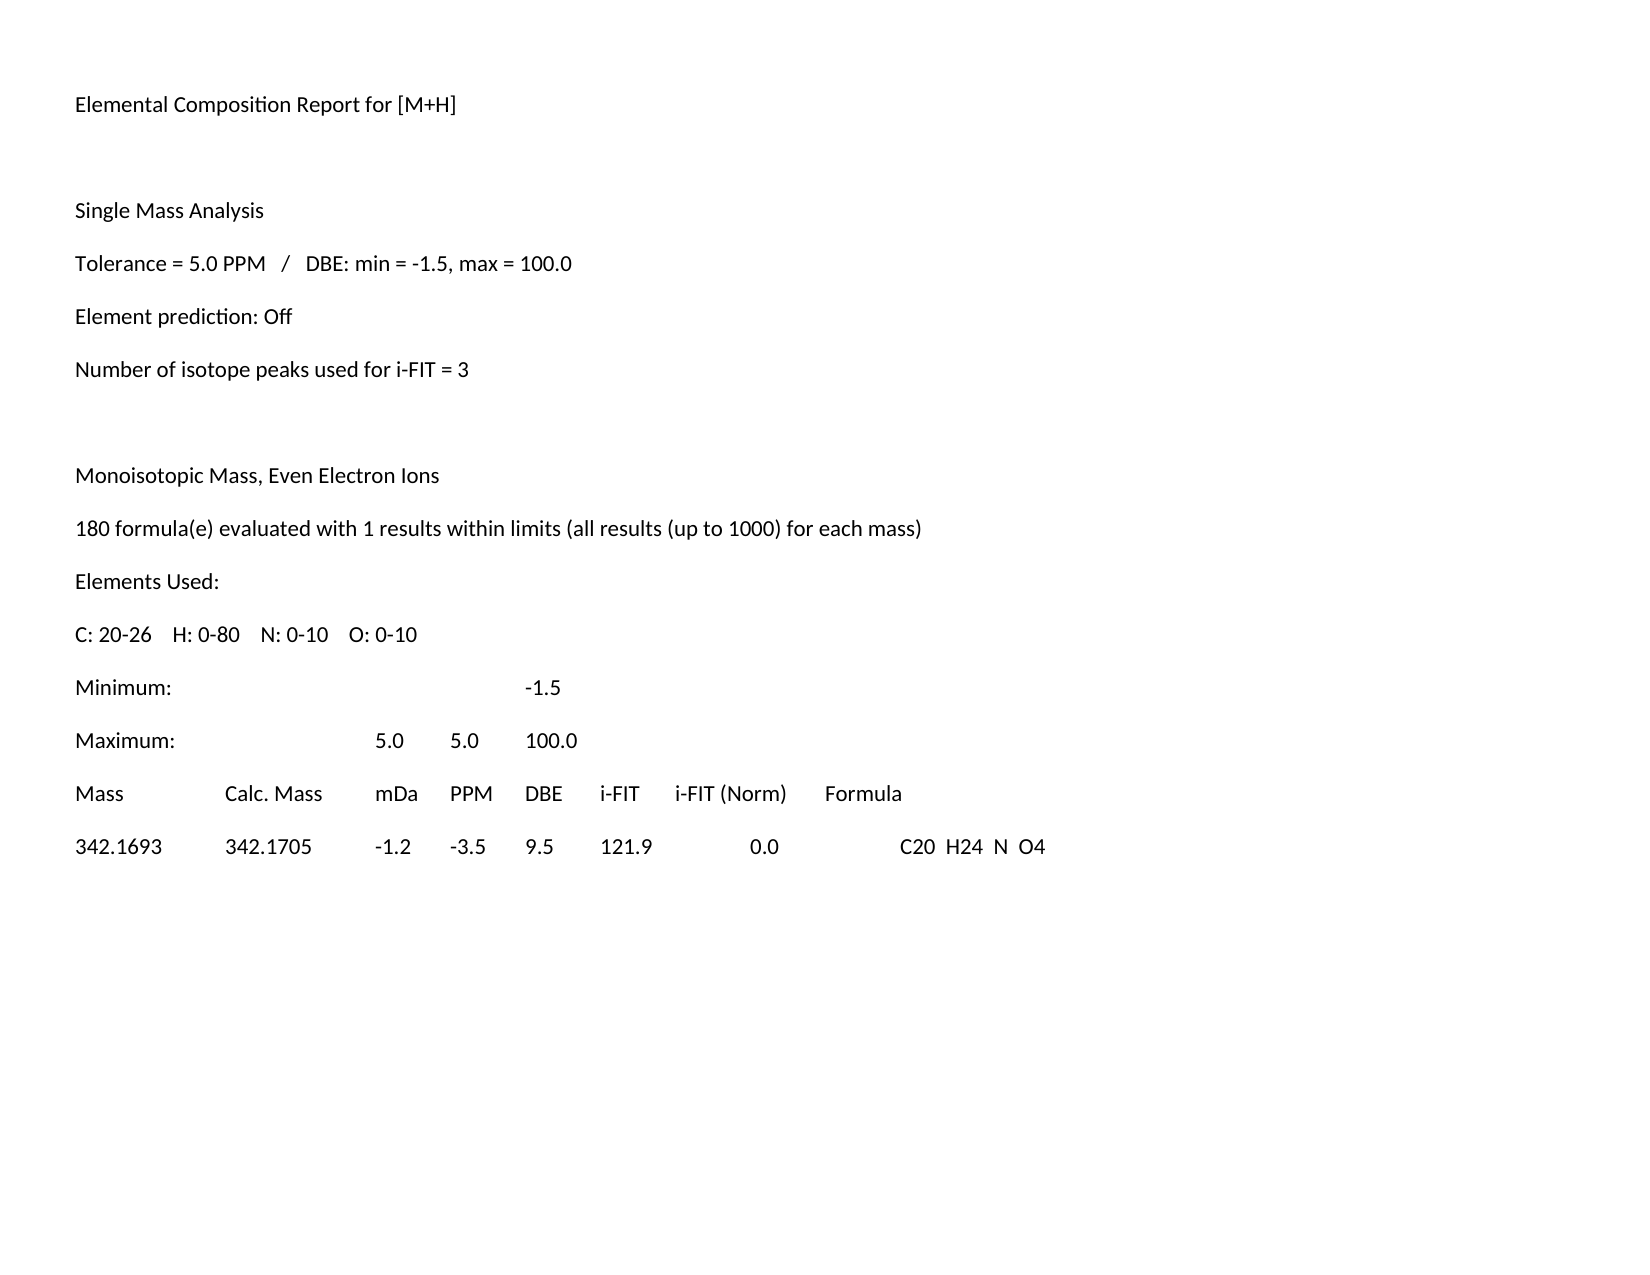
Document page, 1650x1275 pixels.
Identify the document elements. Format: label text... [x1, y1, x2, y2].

text Mass Calc. Mass mDa PPM DBE i-FIT i-FIT (Norm) Formula [75, 779, 1563, 807]
text 342.1693 342.1705 -1.2 -3.5 9.5 121.9 0.0 C20 H24 N O4 [75, 832, 1563, 860]
text Elemental Composition Report for [M+H] [75, 90, 1563, 118]
text 180 formula(e) evaluated with 1 results within limits (all results (up to 1000) for each mass) [75, 514, 1563, 542]
text Tolerance = 5.0 PPM / DBE: min = -1.5, max = 100.0 [75, 249, 1563, 277]
text Elements Used: [75, 567, 1563, 595]
text Minimum: -1.5 [75, 673, 1563, 701]
text Single Mass Analysis [75, 196, 1563, 224]
text Element prediction: Off [75, 302, 1563, 330]
text Maximum: 5.0 5.0 100.0 [75, 726, 1563, 754]
text Monoisotopic Mass, Even Electron Ions [75, 461, 1563, 489]
text Number of isotope peaks used for i-FIT = 3 [75, 355, 1563, 383]
text C: 20-26 H: 0-80 N: 0-10 O: 0-10 [75, 620, 1563, 648]
